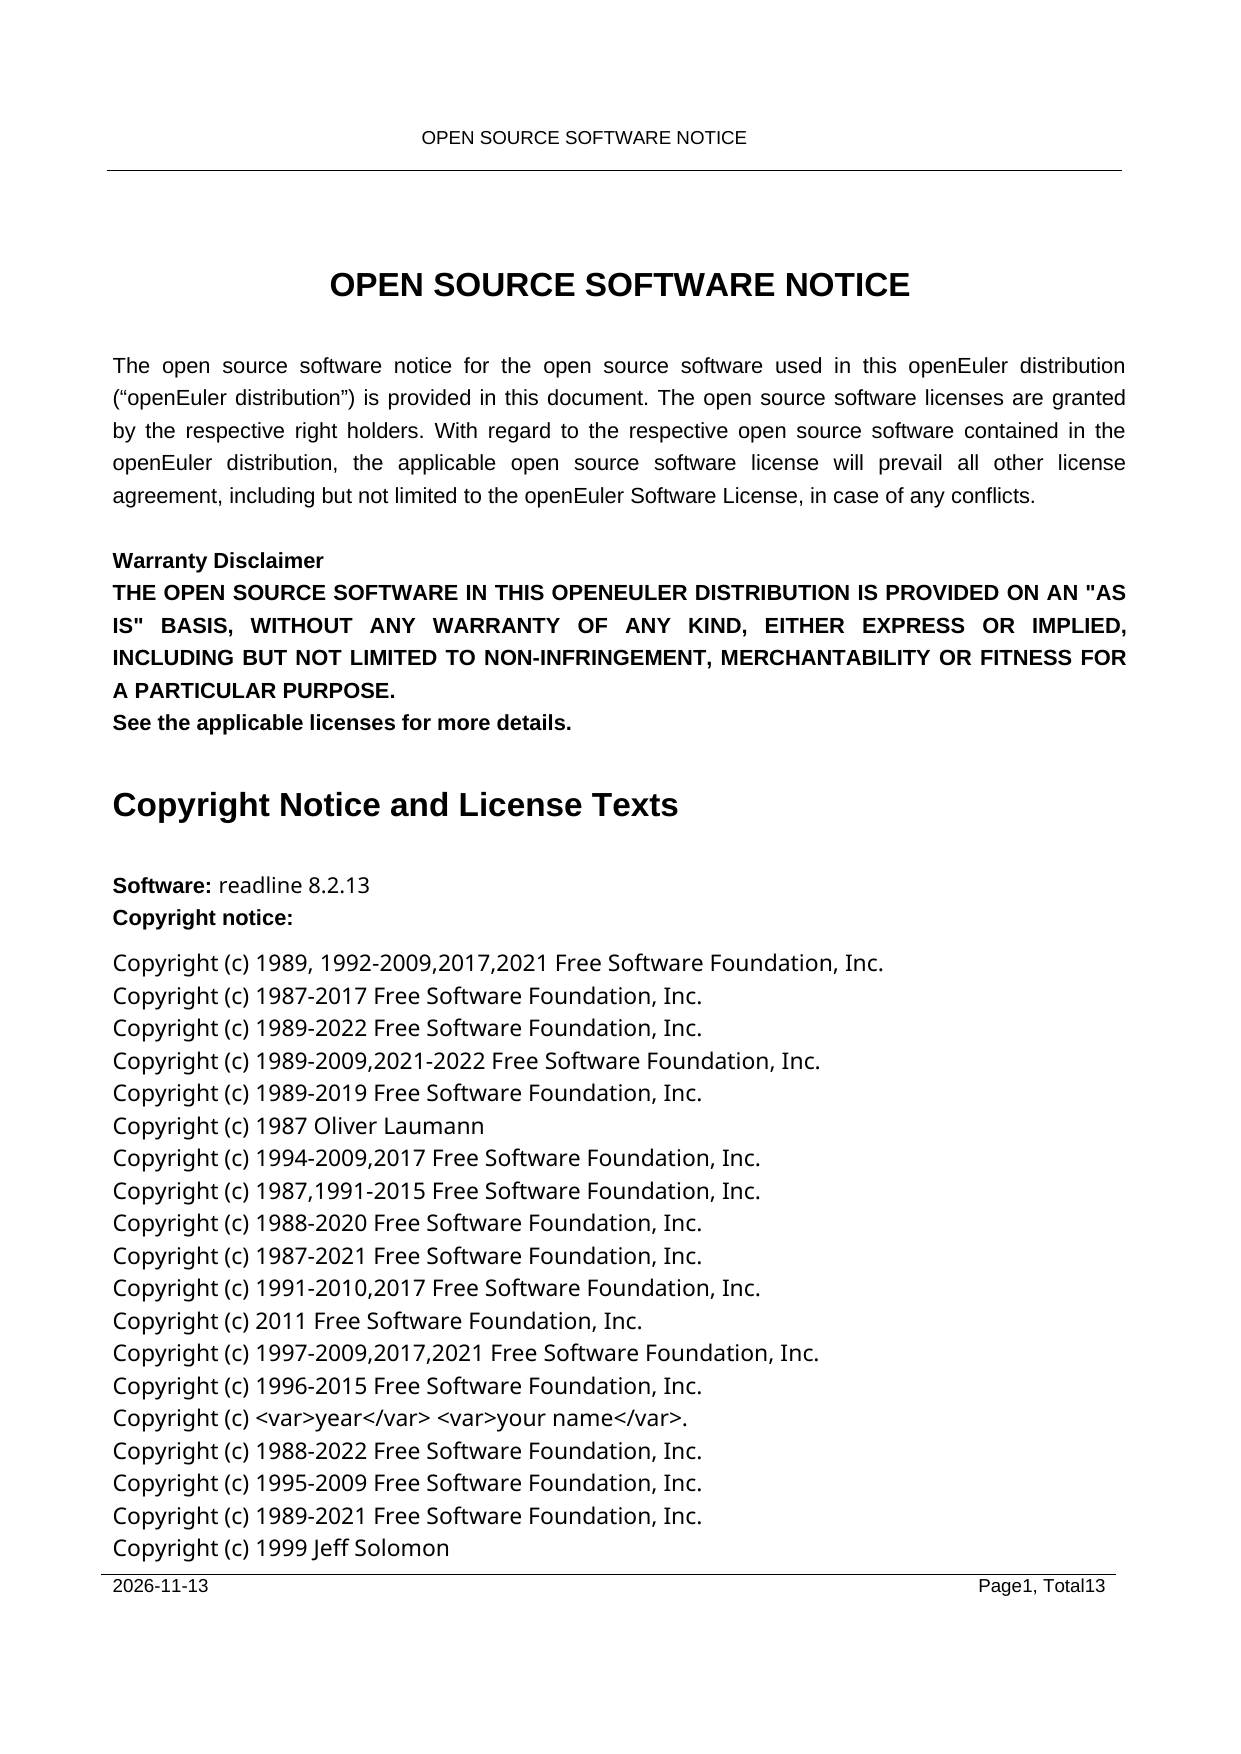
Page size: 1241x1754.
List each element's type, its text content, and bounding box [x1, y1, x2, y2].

text The open source software notice for the open source software used in this openEuler distribution (“openEuler distribution”) is provided in this document. The open source software licenses are granted by the respective right holders. With regard to the respective open source software contained in the openEuler distribution, the applicable open source software license will prevail all other license agreement, including but not limited to the openEuler Software License, in case of any conflicts. [112, 349, 1128, 511]
text Copyright Notice and License Texts [112, 771, 1128, 836]
text OPEN SOURCE SOFTWARE NOTICE [112, 251, 1128, 316]
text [112, 947, 1128, 1564]
text Warranty Disclaimer [112, 544, 1128, 576]
text THE OPEN SOURCE SOFTWARE IN THIS OPENEULER DISTRIBUTION IS PROVIDED ON AN "AS IS" BASIS, WITHOUT ANY WARRANTY OF ANY KIND, EITHER EXPRESS OR IMPLIED, INCLUDING BUT NOT LIMITED TO NON-INFRINGEMENT, MERCHANTABILITY OR FITNESS FOR A PARTICULAR PURPOSE. See the applicable licenses for more details. [112, 576, 1128, 739]
text Copyright notice: [112, 901, 1128, 934]
title Software: readline 8.2.13 [112, 869, 1128, 901]
